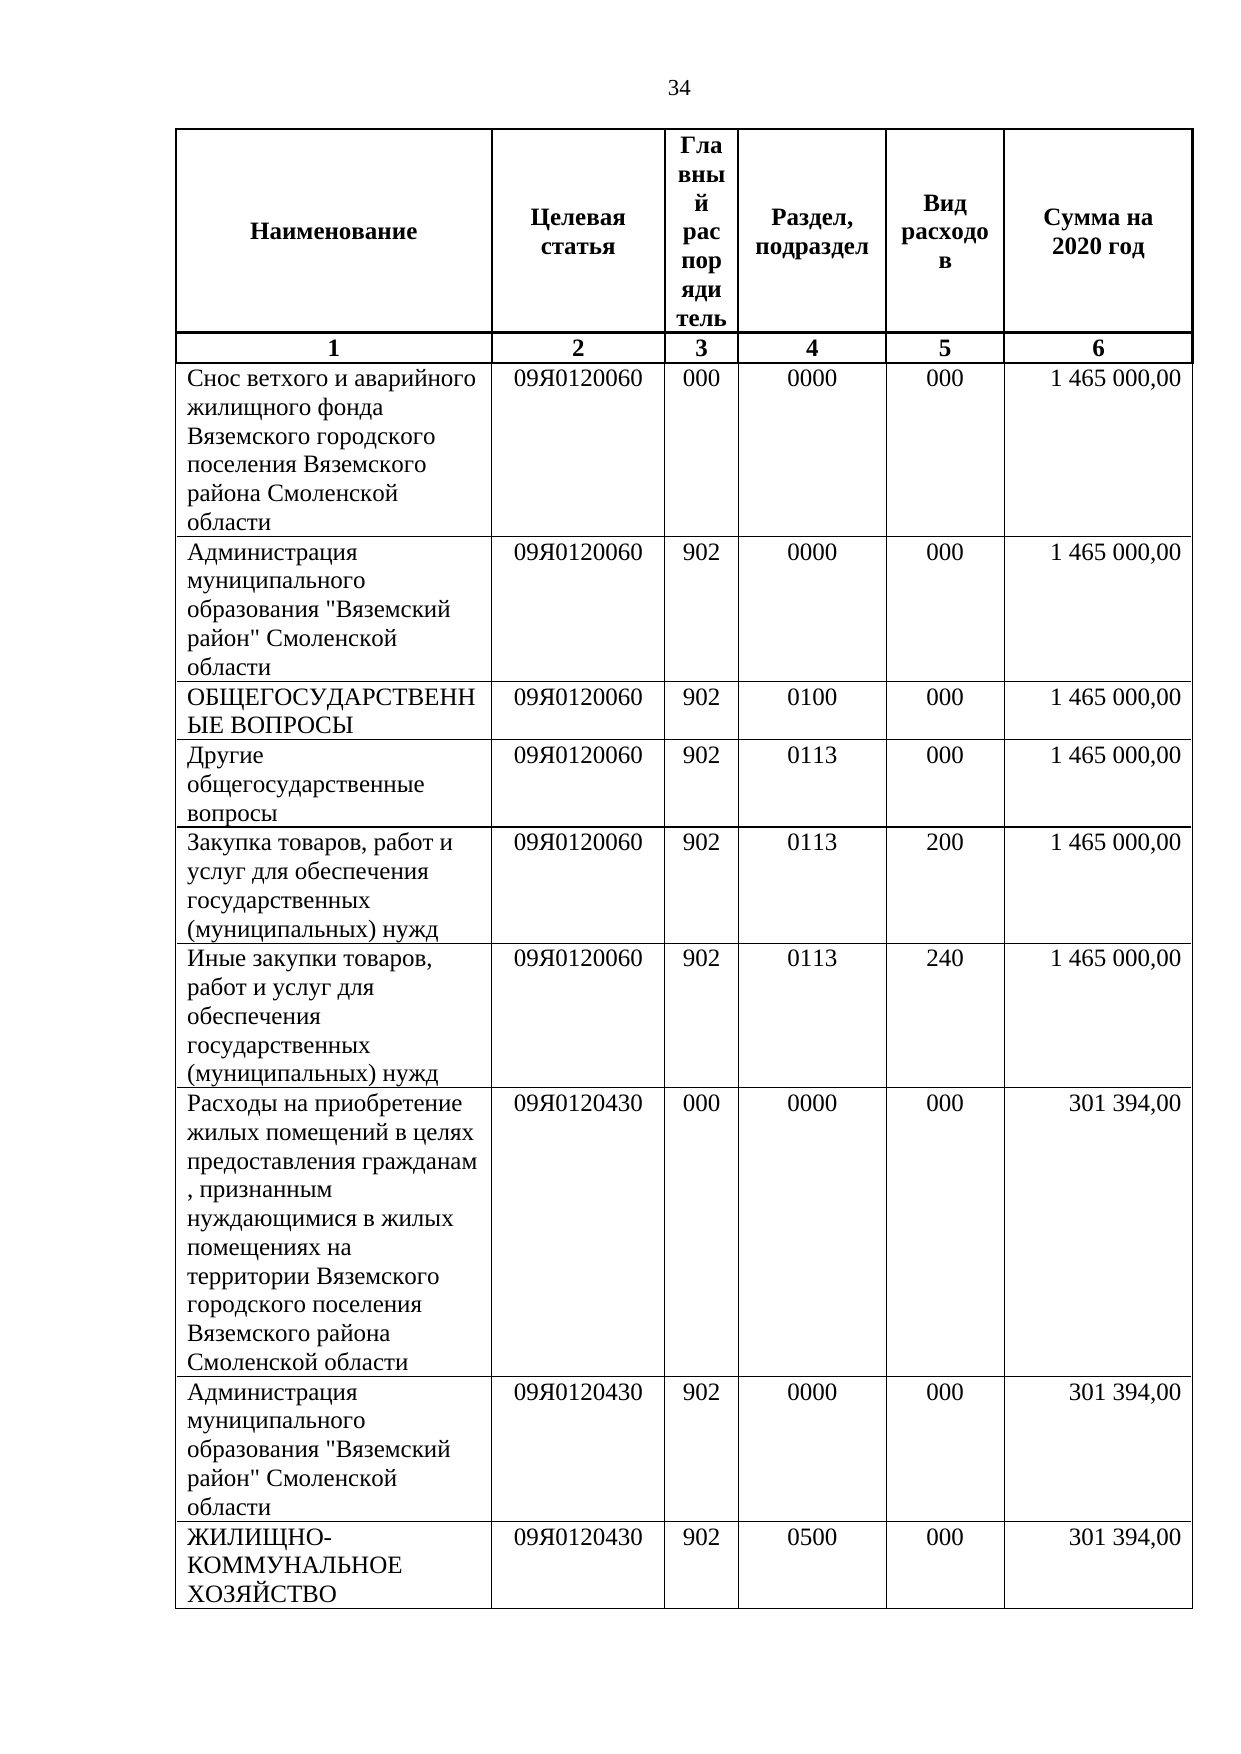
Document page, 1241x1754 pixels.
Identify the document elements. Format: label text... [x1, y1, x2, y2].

table_cell 0500 [739, 1522, 886, 1608]
table_header Наименование [177, 130, 491, 331]
table_cell 000 [665, 1088, 738, 1376]
table_cell 301 394,00 [1005, 1521, 1192, 1608]
table_cell 09Я0120430 [492, 1522, 664, 1608]
table_cell 902 [665, 828, 738, 942]
table_cell 6 [1005, 334, 1191, 362]
table_cell 000 [887, 1377, 1004, 1521]
table_cell ОБЩЕГОСУДАРСТВЕННЫЕ ВОПРОСЫ [176, 681, 491, 739]
table_cell 0000 [739, 1377, 886, 1521]
table_cell 000 [665, 364, 738, 536]
table_cell 902 [665, 1522, 738, 1608]
table_cell 301 394,00 [1005, 1376, 1192, 1521]
table_cell 000 [887, 740, 1004, 826]
table_cell 000 [887, 1522, 1004, 1608]
table_cell 902 [665, 1377, 738, 1521]
table_cell 301 394,00 [1005, 1087, 1192, 1376]
table_cell 000 [887, 1088, 1004, 1376]
table_header Сумма на 2020 год [1005, 130, 1191, 331]
table_cell 000 [887, 682, 1004, 739]
table_cell 0000 [739, 1088, 886, 1376]
table_cell 2 [493, 334, 664, 362]
table_cell 09Я0120060 [492, 944, 664, 1087]
table_cell 0000 [739, 537, 886, 681]
table_cell 902 [665, 740, 738, 826]
table_cell ЖИЛИЩНО-КОММУНАЛЬНОЕ ХОЗЯЙСТВО [176, 1521, 491, 1608]
table_cell Администрация муниципального образования "Вяземский район" Смоленской области [176, 1376, 491, 1521]
table_cell 0000 [739, 364, 886, 536]
table_cell 3 [666, 334, 737, 362]
table_cell 09Я0120060 [492, 682, 664, 739]
table_cell 0113 [739, 944, 886, 1087]
table_cell 200 [887, 828, 1004, 942]
table_cell 1 465 000,00 [1005, 739, 1192, 826]
table_cell 000 [887, 364, 1004, 536]
table_header Раздел, подраздел [739, 130, 885, 331]
table_cell Закупка товаров, работ и услуг для обеспечения государственных (муниципальных) нужд [176, 826, 491, 942]
table_cell 0113 [739, 828, 886, 942]
table_cell 5 [887, 334, 1003, 362]
table_cell 1 465 000,00 [1005, 826, 1192, 942]
table_cell 1 465 000,00 [1005, 943, 1192, 1087]
table_header Вид расходов [887, 130, 1003, 331]
table_cell Иные закупки товаров, работ и услуг для обеспечения государственных (муниципальных) нужд [176, 943, 491, 1087]
table_cell 1 465 000,00 [1005, 536, 1192, 681]
table_cell Другие общегосударственные вопросы [176, 739, 491, 826]
table_cell 1 [177, 334, 491, 362]
table_cell 902 [665, 682, 738, 739]
table_cell 09Я0120060 [492, 740, 664, 826]
table_cell Расходы на приобретение жилых помещений в целях предоставления гражданам , признанным нуждающимися в жилых помещениях на территории Вяземского городского поселения Вяземского района Смоленской области [176, 1087, 491, 1376]
table_cell Администрация муниципального образования "Вяземский район" Смоленской области [176, 536, 491, 681]
table_cell 0113 [739, 740, 886, 826]
table_cell Снос ветхого и аварийного жилищного фонда Вяземского городского поселения Вяземского района Смоленской области [176, 364, 491, 536]
table_cell 4 [739, 334, 885, 362]
table_cell 09Я0120060 [492, 537, 664, 681]
table_cell 09Я0120430 [492, 1088, 664, 1376]
table_cell 1 465 000,00 [1005, 364, 1192, 536]
table_cell 1 465 000,00 [1005, 681, 1192, 739]
table_cell 902 [665, 537, 738, 681]
table_cell 240 [887, 944, 1004, 1087]
table_cell 000 [887, 537, 1004, 681]
table_header Целевая статья [493, 130, 664, 331]
table_cell 0100 [739, 682, 886, 739]
table_header Главный распорядитель [666, 130, 737, 331]
table_cell 09Я0120060 [492, 364, 664, 536]
table_cell 09Я0120060 [492, 828, 664, 942]
table_cell 09Я0120430 [492, 1377, 664, 1521]
table_cell 902 [665, 944, 738, 1087]
